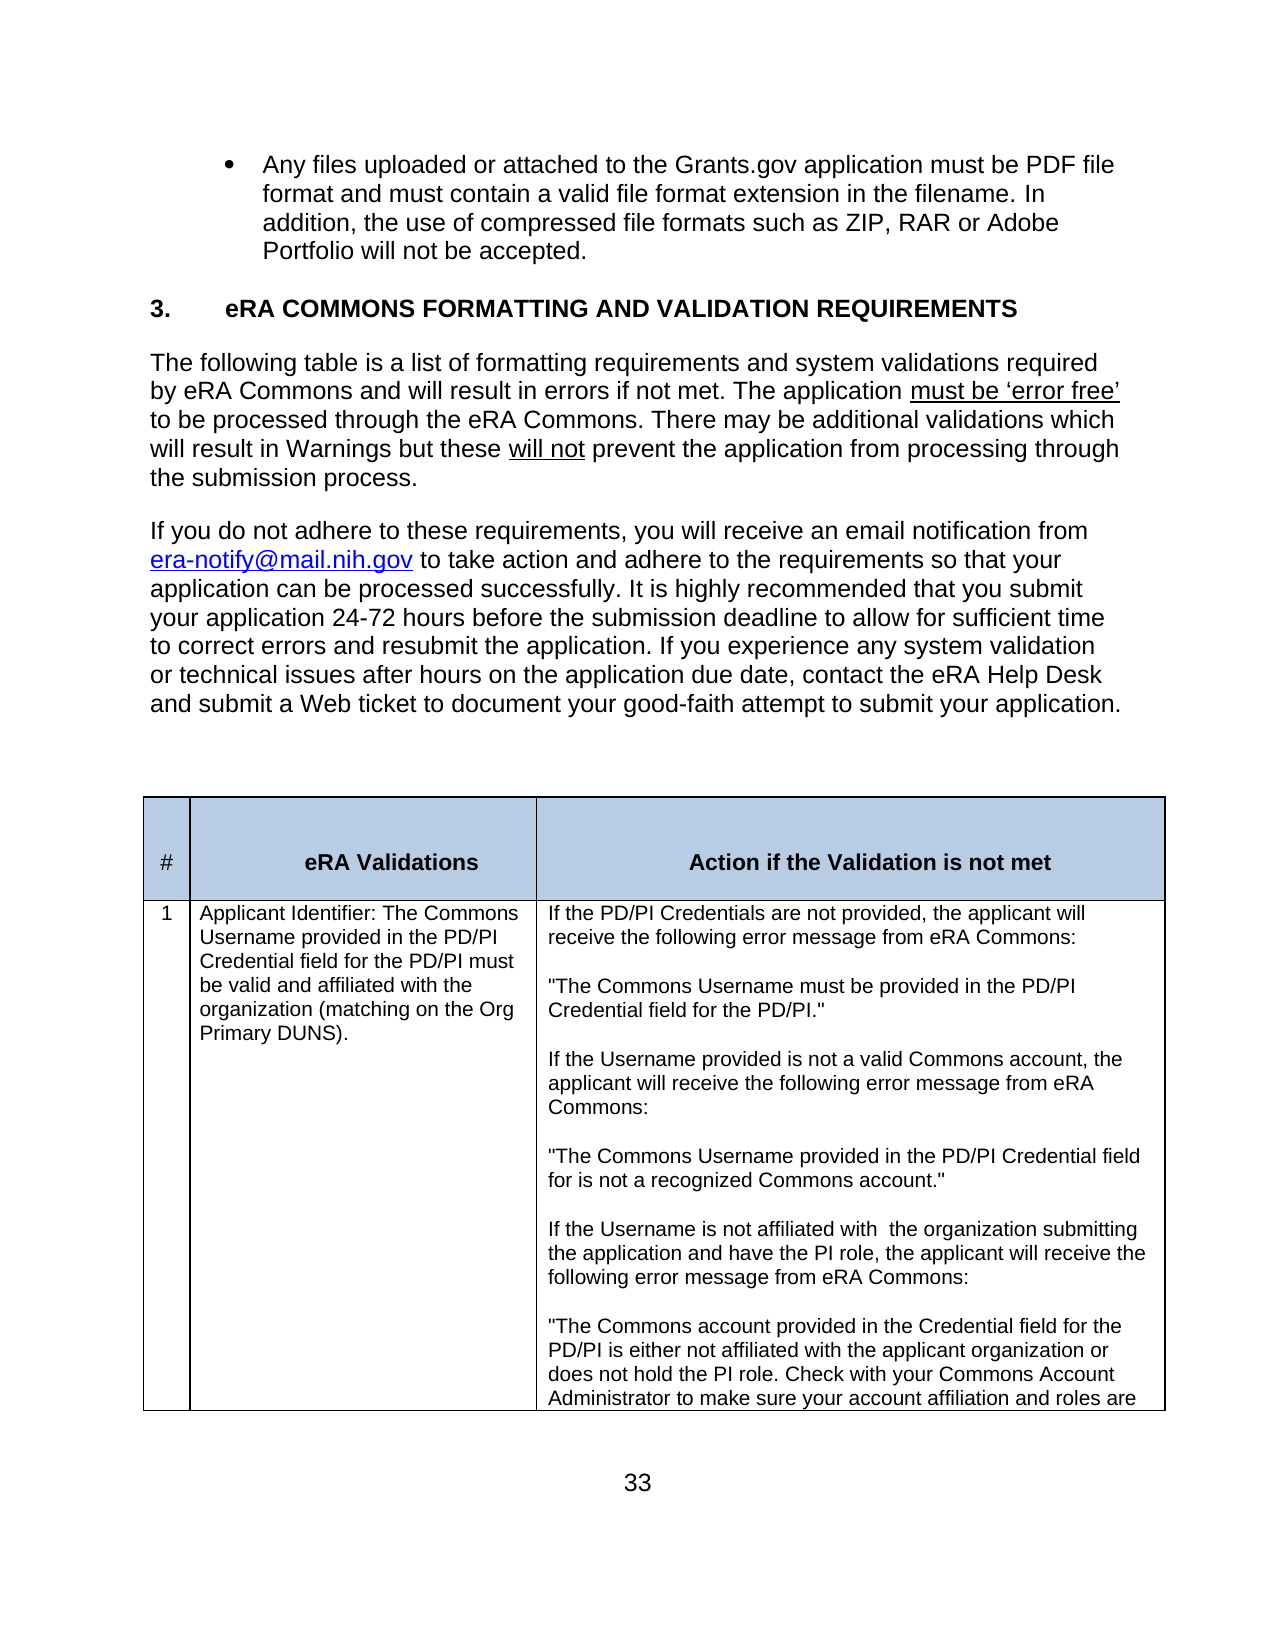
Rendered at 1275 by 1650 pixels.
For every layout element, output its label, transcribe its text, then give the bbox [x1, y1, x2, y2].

text The following table is a list of formatting requirements and system validations required by eRA Commons and will result in errors if not met. The application must be ‘error free’ to be processed through the eRA Commons. There may be additional validations which will result in Warnings but these will not prevent the application from processing through the submission process. [150, 348, 1125, 491]
subtitle eRA COMMONS FORMATTING AND VALIDATION REQUIREMENTS [150, 294, 1125, 323]
table_header Action if the Validation is not met [537, 798, 1164, 900]
text If you do not adhere to these requirements, you will receive an email notification from era-notify@mail.nih.gov to take action and adhere to the requirements so that your application can be processed successfully. It is highly recommended that you submit your application 24-72 hours before the submission deadline to allow for sufficient time to correct errors and resubmit the application. If you experience any system validation or technical issues after hours on the application due date, contact the eRA Help Desk and submit a Web ticket to document your good-faith attempt to submit your application. [150, 516, 1125, 718]
list Any files uploaded or attached to the Grants.gov application must be PDF file format and must contain a valid file format extension in the filename. In addition, the use of compressed file formats such as ZIP, RAR or Adobe Portfolio will not be accepted. [225, 150, 1125, 265]
table_header # [144, 798, 189, 900]
table_header eRA Validations [191, 798, 536, 900]
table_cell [537, 901, 1164, 1409]
table_cell 1 [144, 901, 189, 1409]
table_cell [191, 901, 536, 1409]
